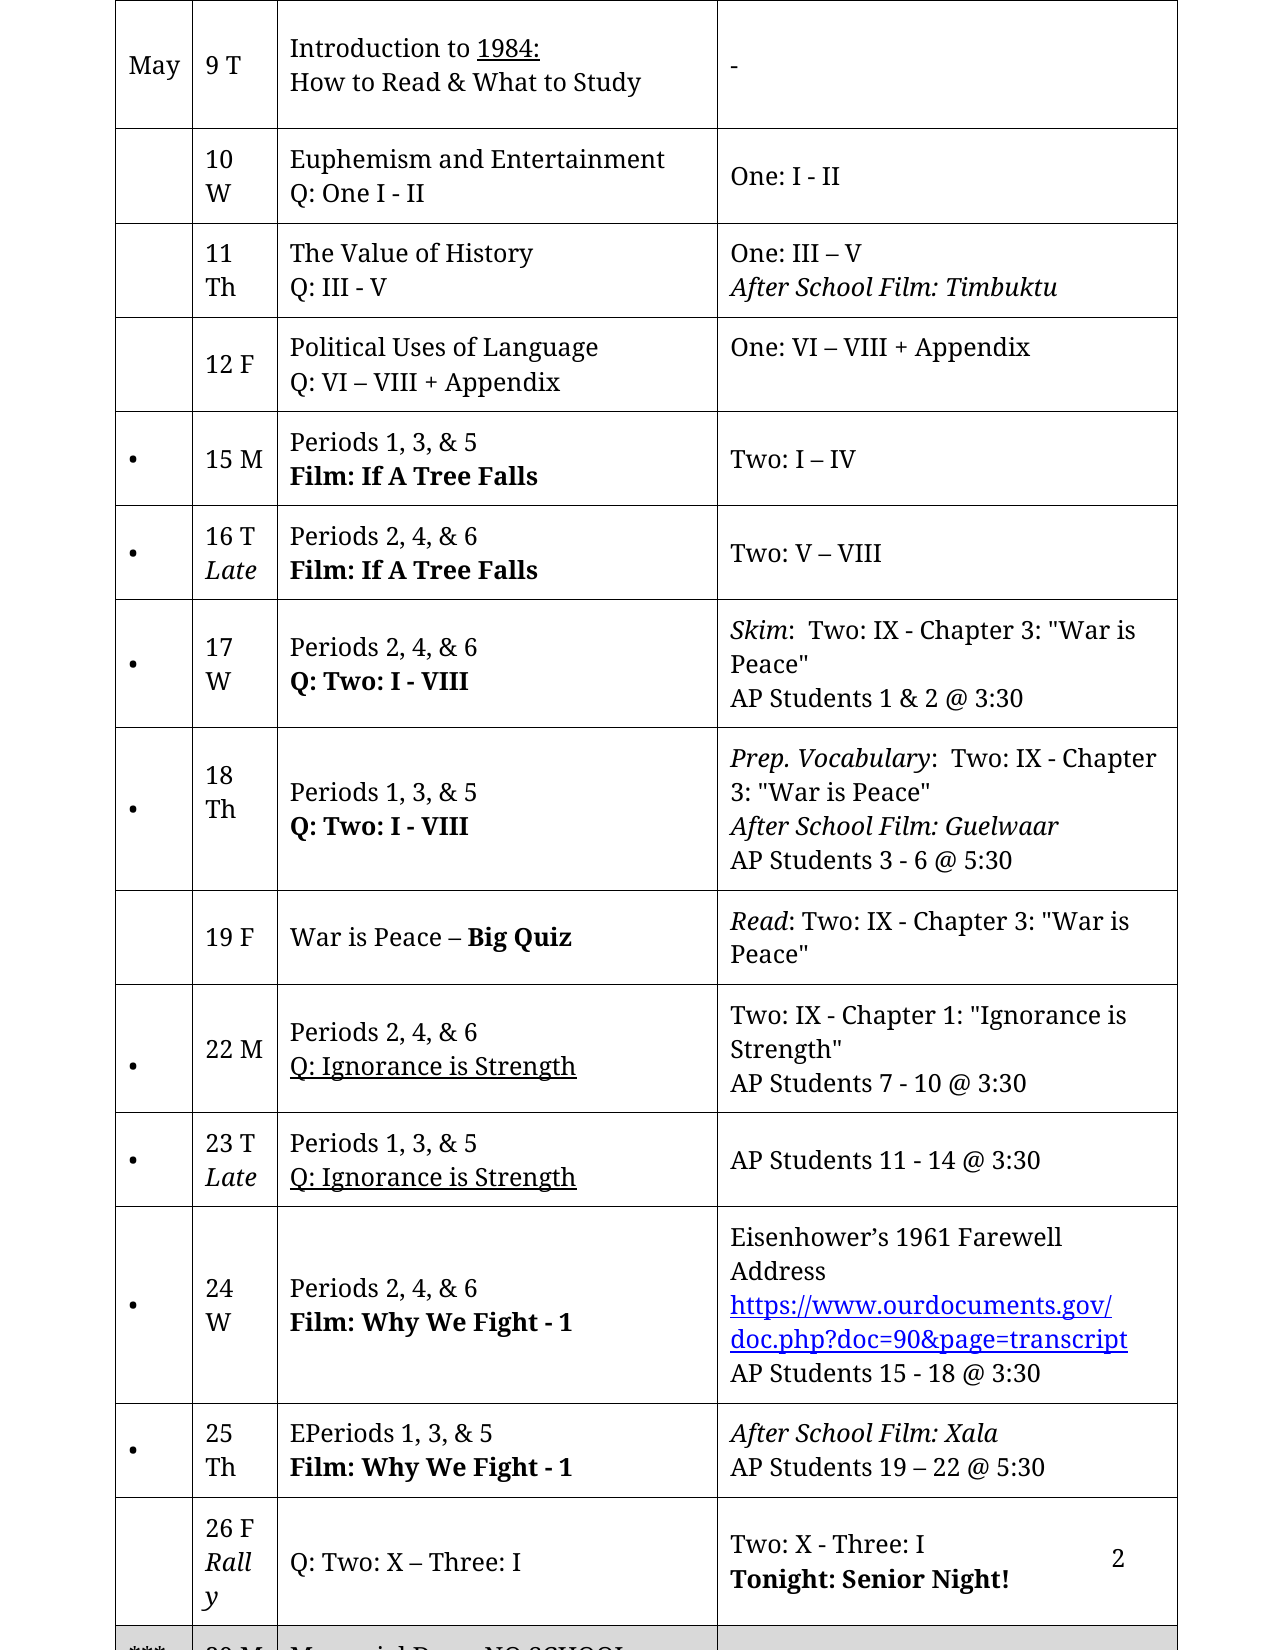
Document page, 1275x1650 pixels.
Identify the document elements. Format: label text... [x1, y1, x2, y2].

table_cell Periods 2, 4, & 6 Film: Why We Fight - 1 [278, 1207, 717, 1402]
table_cell 23 T Late [193, 1113, 277, 1206]
table_cell Q: Two: X – Three: I [278, 1498, 717, 1625]
table_cell EPeriods 1, 3, & 5 Film: Why We Fight - 1 [278, 1404, 717, 1497]
table_cell 22 M [193, 985, 277, 1112]
table_cell Periods 2, 4, & 6 Q: Two: I - VIII [278, 600, 717, 727]
table_cell • [116, 985, 192, 1112]
table_cell 26 F Rally [193, 1498, 277, 1625]
table_cell Periods 1, 3, & 5 Q: Ignorance is Strength [278, 1113, 717, 1206]
table_cell [116, 1498, 192, 1625]
table_cell [116, 129, 192, 222]
table_cell 16 T Late [193, 506, 277, 599]
table_cell [116, 318, 192, 411]
table_cell • [116, 1113, 192, 1206]
table_cell 12 F [193, 318, 277, 411]
table_cell One: VI – VIII + Appendix [718, 318, 1177, 411]
table_cell Eisenhower’s 1961 Farewell Address https://www.ourdocuments.gov/doc.php?doc=90&page=transcript AP Students 15 - 18 @ 3:30 [718, 1207, 1177, 1402]
table_cell War is Peace – Big Quiz [278, 891, 717, 984]
table_cell Political Uses of Language Q: VI – VIII + Appendix [278, 318, 717, 411]
table_cell One: I - II [718, 129, 1177, 222]
table_cell • [116, 1404, 192, 1497]
table_cell 29 M [193, 1626, 277, 1650]
table_cell [116, 891, 192, 984]
table_cell Skim: Two: IX - Chapter 3: "War is Peace" AP Students 1 & 2 @ 3:30 [718, 600, 1177, 727]
table_cell After School Film: Xala AP Students 19 – 22 @ 5:30 [718, 1404, 1177, 1497]
table_cell 17 W [193, 600, 277, 727]
table_cell 11 Th [193, 224, 277, 317]
table_cell Periods 2, 4, & 6 Q: Ignorance is Strength [278, 985, 717, 1112]
table_header - [718, 1, 1177, 128]
table_cell The Value of History Q: III - V [278, 224, 717, 317]
table_cell Periods 2, 4, & 6 Film: If A Tree Falls [278, 506, 717, 599]
table_cell Read: Two: IX - Chapter 3: "War is Peace" [718, 891, 1177, 984]
table_header Introduction to 1984: How to Read & What to Study [278, 1, 717, 128]
table_cell One: III – V After School Film: Timbuktu [718, 224, 1177, 317]
table_cell [116, 224, 192, 317]
table_cell - [718, 1626, 1177, 1650]
table_cell Two: IX - Chapter 1: "Ignorance is Strength" AP Students 7 - 10 @ 3:30 [718, 985, 1177, 1112]
table_cell Euphemism and Entertainment Q: One I - II [278, 129, 717, 222]
table_cell • [116, 728, 192, 889]
table_cell Periods 1, 3, & 5 Q: Two: I - VIII [278, 728, 717, 889]
table_cell Periods 1, 3, & 5 Film: If A Tree Falls [278, 412, 717, 505]
table_cell 25 Th [193, 1404, 277, 1497]
table_cell Prep. Vocabulary: Two: IX - Chapter 3: "War is Peace" After School Film: Guelwaar AP Students 3 - 6 @ 5:30 [718, 728, 1177, 889]
table_cell *** [116, 1626, 192, 1650]
table_cell 18 Th [193, 728, 277, 889]
table_header May [116, 1, 192, 128]
table_cell • [116, 1207, 192, 1402]
table_cell 19 F [193, 891, 277, 984]
table_cell Two: V – VIII [718, 506, 1177, 599]
table_cell Two: I – IV [718, 412, 1177, 505]
table_cell • [116, 600, 192, 727]
table_cell Two: X - Three: I Tonight: Senior Night! [718, 1498, 1177, 1625]
table_cell • [116, 506, 192, 599]
table_cell 10 W [193, 129, 277, 222]
table_cell 15 M [193, 412, 277, 505]
table_cell • [116, 412, 192, 505]
table_cell AP Students 11 - 14 @ 3:30 [718, 1113, 1177, 1206]
table_header 9 T [193, 1, 277, 128]
table_cell Memorial Day – NO SCHOOL [278, 1626, 717, 1650]
table_cell 24 W [193, 1207, 277, 1402]
